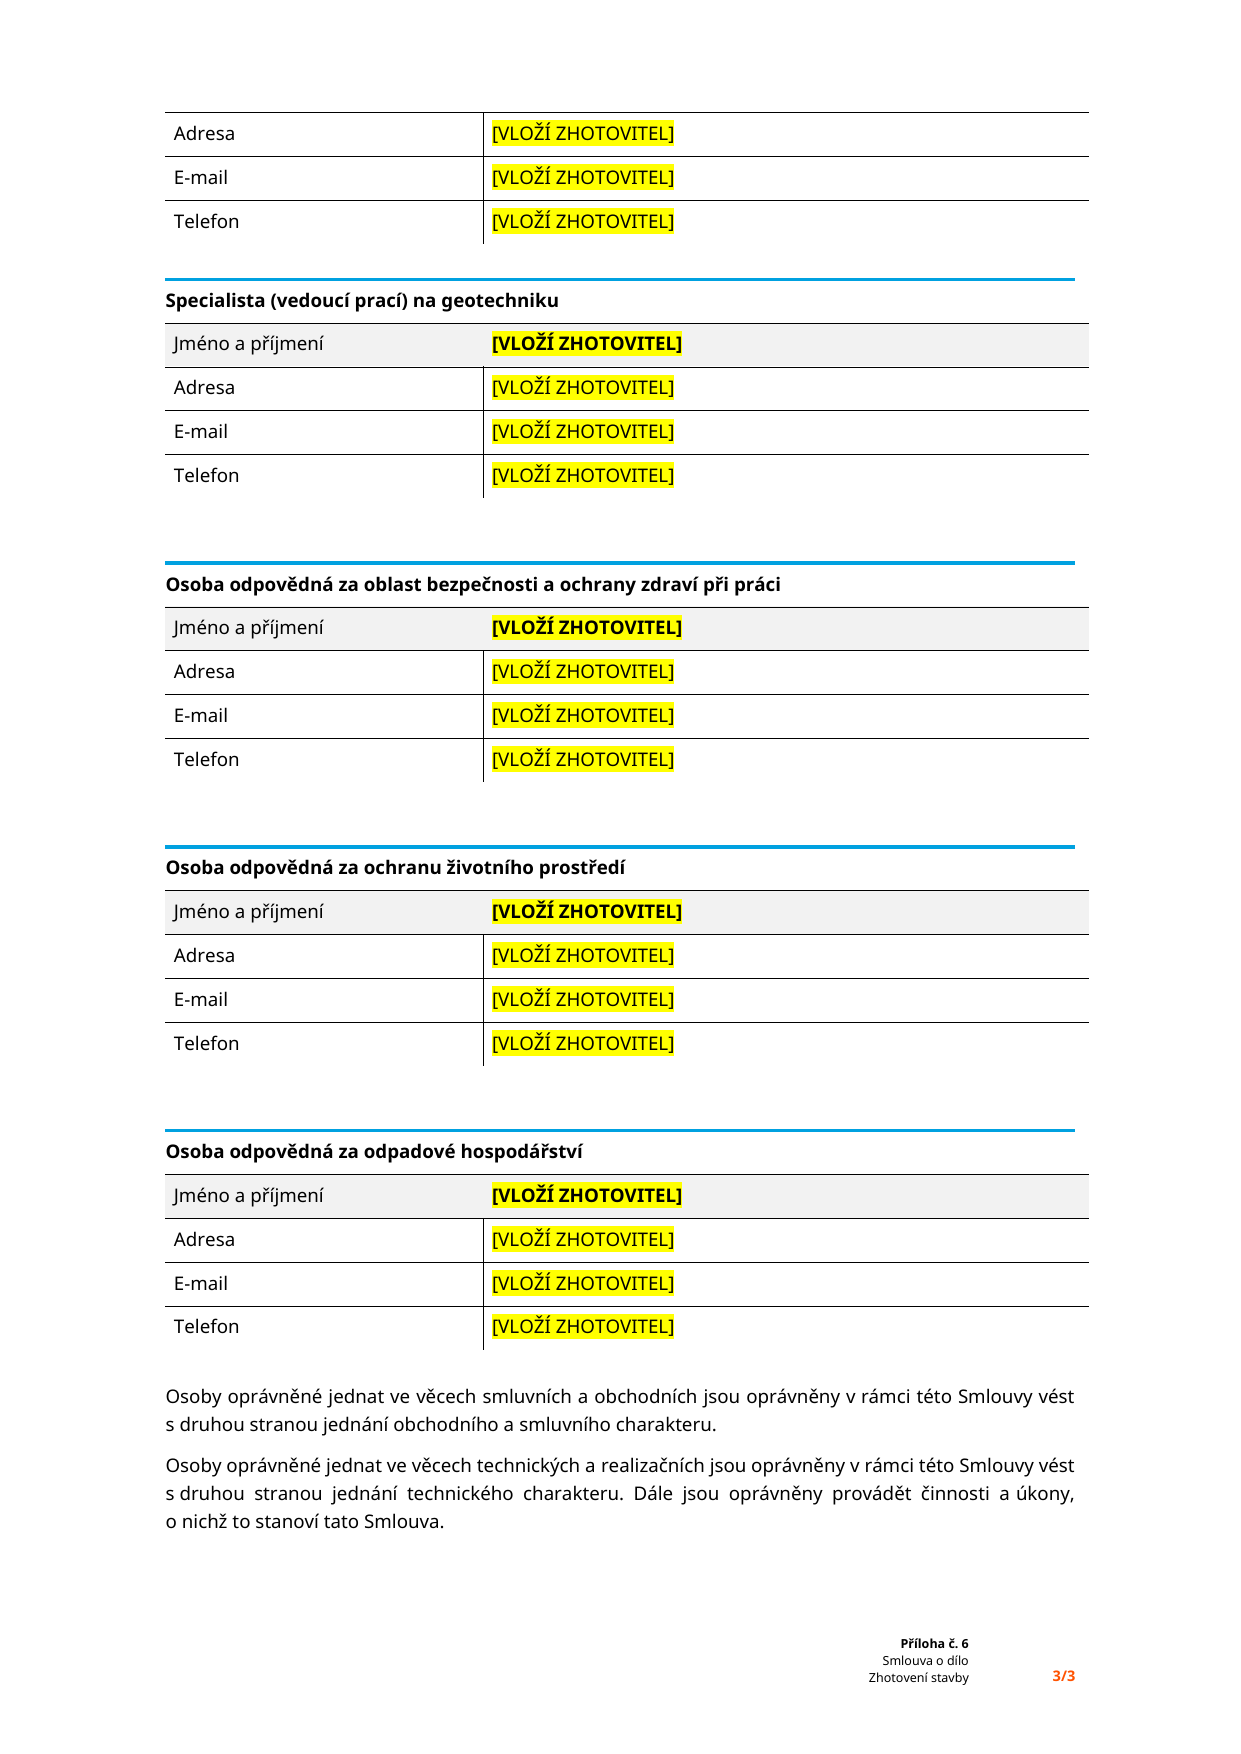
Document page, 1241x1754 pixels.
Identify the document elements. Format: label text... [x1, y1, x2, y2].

table_cell [VLOŽÍ ZHOTOVITEL] [484, 935, 1089, 978]
table_header Jméno a příjmení [165, 1175, 484, 1218]
text Osoby oprávněné jednat ve věcech technických a realizačních jsou oprávněny v rámci této Smlouvy vést s druhou stranou jednání technického charakteru. Dále jsou oprávněny provádět činnosti a úkony, o nichž to stanoví tato Smlouva. [165, 1452, 1075, 1533]
text Specialista (vedoucí prací) na geotechniku [165, 281, 1075, 312]
text Osoby oprávněné jednat ve věcech smluvních a obchodních jsou oprávněny v rámci této Smlouvy vést s druhou stranou jednání obchodního a smluvního charakteru. [165, 1383, 1075, 1437]
table_cell [VLOŽÍ ZHOTOVITEL] [484, 979, 1089, 1022]
table_header [VLOŽÍ ZHOTOVITEL] [484, 1175, 1089, 1218]
table_cell Telefon [165, 1023, 483, 1066]
table_cell [VLOŽÍ ZHOTOVITEL] [484, 201, 1089, 244]
table_cell E-mail [165, 979, 483, 1022]
table_header [VLOŽÍ ZHOTOVITEL] [484, 891, 1089, 934]
table_header Jméno a příjmení [165, 324, 484, 366]
table_cell Adresa [165, 651, 483, 694]
table_cell Adresa [165, 935, 483, 978]
table_cell [VLOŽÍ ZHOTOVITEL] [484, 368, 1089, 410]
table_cell [VLOŽÍ ZHOTOVITEL] [484, 695, 1089, 738]
table_cell Adresa [165, 113, 483, 156]
text Osoba odpovědná za odpadové hospodářství [165, 1132, 1075, 1164]
table_header Jméno a příjmení [165, 891, 484, 934]
table_cell Telefon [165, 1307, 483, 1349]
table_cell [VLOŽÍ ZHOTOVITEL] [484, 411, 1089, 454]
table_cell Telefon [165, 739, 483, 782]
table_cell [VLOŽÍ ZHOTOVITEL] [484, 157, 1089, 200]
table_cell Telefon [165, 455, 483, 498]
table_cell [VLOŽÍ ZHOTOVITEL] [484, 651, 1089, 694]
table_header [VLOŽÍ ZHOTOVITEL] [484, 608, 1089, 650]
table_cell E-mail [165, 695, 483, 738]
table_cell Adresa [165, 368, 483, 410]
table_cell E-mail [165, 1263, 483, 1306]
table_cell [VLOŽÍ ZHOTOVITEL] [484, 739, 1089, 782]
table_cell E-mail [165, 157, 483, 200]
table_cell [VLOŽÍ ZHOTOVITEL] [484, 1263, 1089, 1306]
table_cell [VLOŽÍ ZHOTOVITEL] [484, 1307, 1089, 1349]
table_cell Adresa [165, 1219, 483, 1262]
text Osoba odpovědná za ochranu životního prostředí [165, 849, 1075, 880]
table_cell [VLOŽÍ ZHOTOVITEL] [484, 1219, 1089, 1262]
table_cell [VLOŽÍ ZHOTOVITEL] [484, 455, 1089, 498]
text Osoba odpovědná za oblast bezpečnosti a ochrany zdraví při práci [165, 565, 1075, 596]
table_header [VLOŽÍ ZHOTOVITEL] [484, 324, 1089, 366]
table_cell [VLOŽÍ ZHOTOVITEL] [484, 1023, 1089, 1066]
table_cell E-mail [165, 411, 483, 454]
table_cell [VLOŽÍ ZHOTOVITEL] [484, 113, 1089, 156]
table_cell Telefon [165, 201, 483, 244]
table_header Jméno a příjmení [165, 608, 484, 650]
